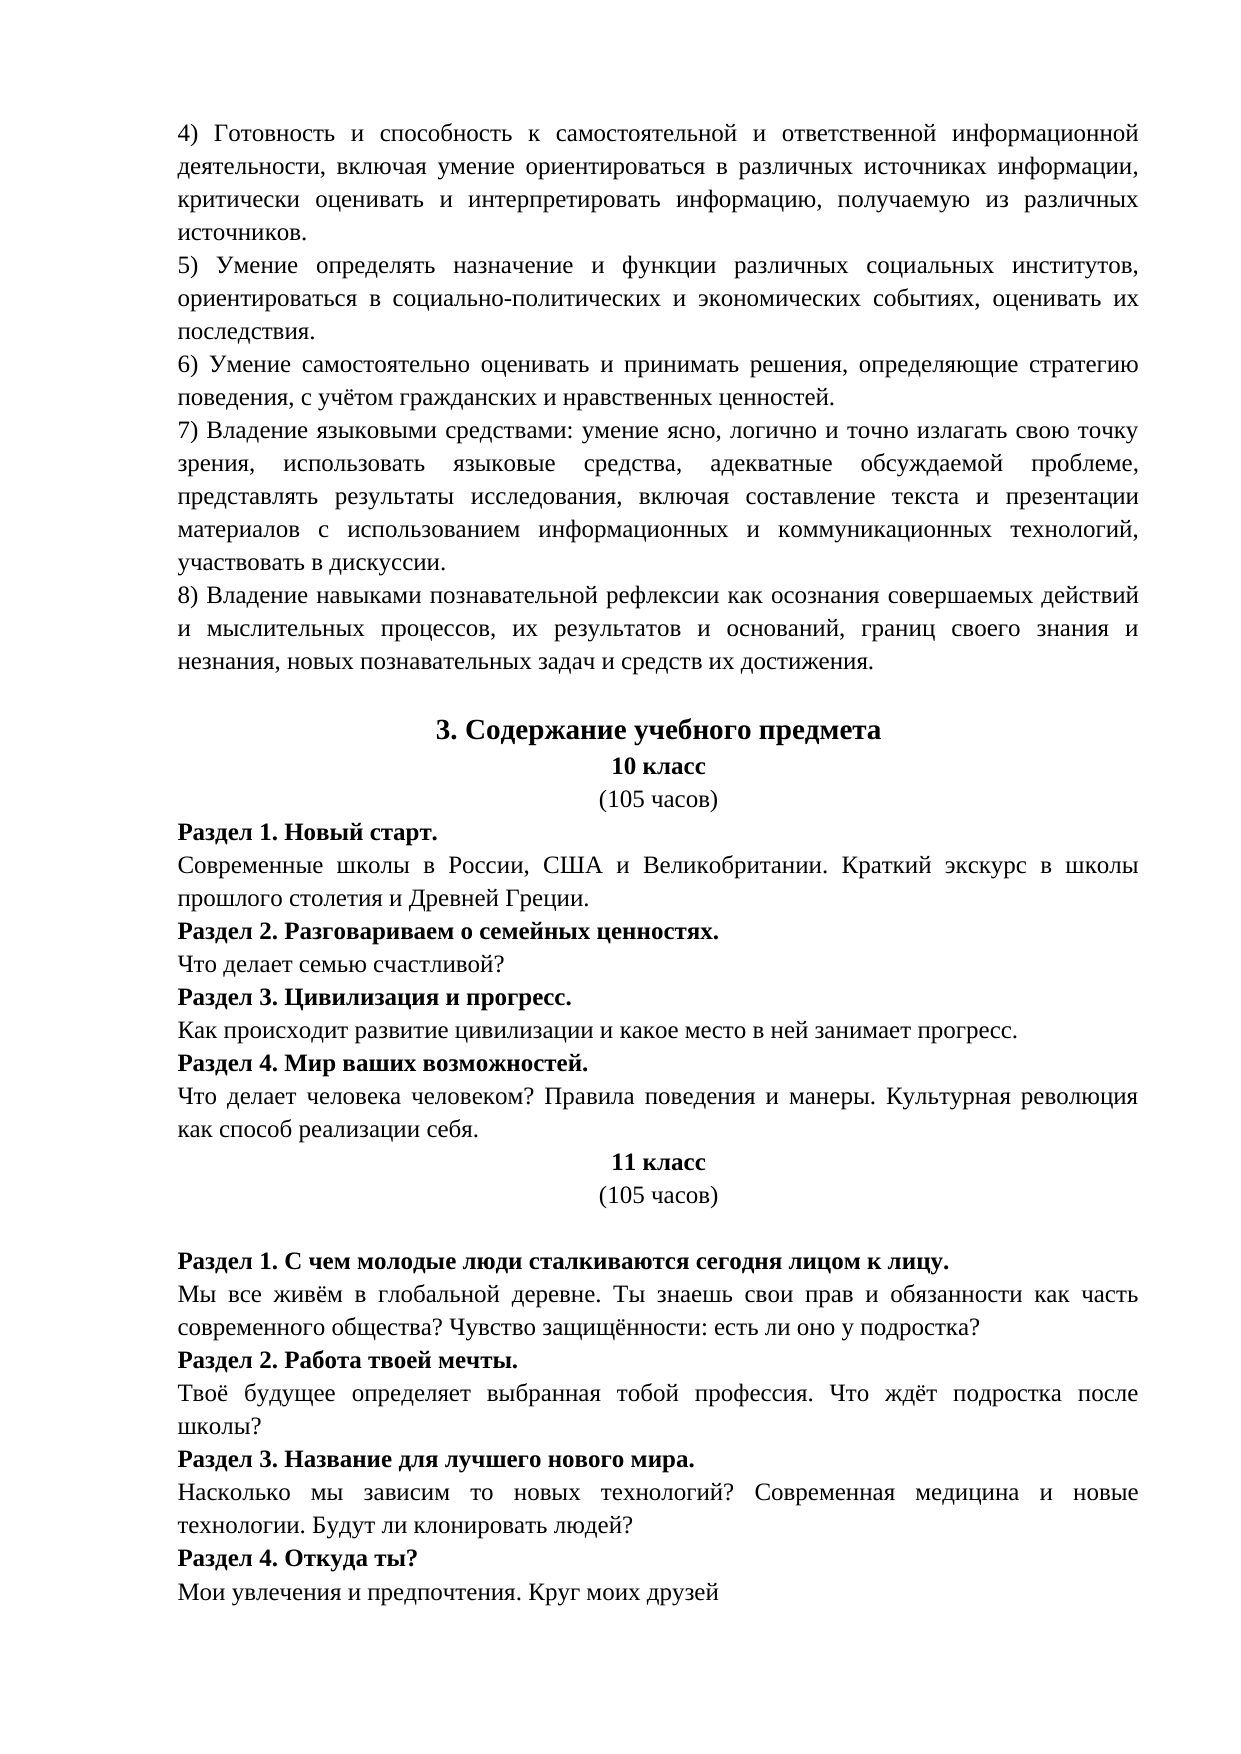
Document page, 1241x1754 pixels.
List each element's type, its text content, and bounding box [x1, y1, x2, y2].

text 3. Содержание учебного предмета [177, 712, 1140, 746]
text 11 класс [177, 1147, 1140, 1176]
text 10 класс [177, 751, 1140, 780]
text Как происходит развитие цивилизации и какое место в ней занимает прогресс. [177, 1015, 1140, 1044]
text 8) Владение навыками познавательной рефлексии как осознания совершаемых действий и мыслительных процессов, их результатов и оснований, границ своего знания и незнания, новых познавательных задач и средств их достижения. [177, 580, 1140, 675]
text (105 часов) [177, 784, 1140, 813]
text 4) Готовность и способность к самостоятельной и ответственной информационной деятельности, включая умение ориентироваться в различных источниках информации, критически оценивать и интерпретировать информацию, получаемую из различных источников. [177, 118, 1140, 246]
text Раздел 2. Работа твоей мечты. [177, 1345, 1140, 1374]
text Раздел 3. Название для лучшего нового мира. [177, 1444, 1140, 1473]
text Раздел 1. Новый старт. [177, 817, 1140, 846]
text Современные школы в России, США и Великобритании. Краткий экскурс в школы прошлого столетия и Древней Греции. [177, 850, 1140, 912]
text Раздел 3. Цивилизация и прогресс. [177, 982, 1140, 1011]
text Раздел 4. Мир ваших возможностей. [177, 1048, 1140, 1077]
text Раздел 1. С чем молодые люди сталкиваются сегодня лицом к лицу. [177, 1246, 1140, 1275]
text Насколько мы зависим то новых технологий? Современная медицина и новые технологии. Будут ли клонировать людей? [177, 1477, 1140, 1539]
text Твоё будущее определяет выбранная тобой профессия. Что ждёт подростка после школы? [177, 1378, 1140, 1440]
text Что делает семью счастливой? [177, 949, 1140, 978]
text Мы все живём в глобальной деревне. Ты знаешь свои прав и обязанности как часть современного общества? Чувство защищённости: есть ли оно у подростка? [177, 1279, 1140, 1341]
text 6) Умение самостоятельно оценивать и принимать решения, определяющие стратегию поведения, с учётом гражданских и нравственных ценностей. [177, 349, 1140, 411]
text (105 часов) [177, 1180, 1140, 1209]
text Раздел 2. Разговариваем о семейных ценностях. [177, 916, 1140, 945]
text Что делает человека человеком? Правила поведения и манеры. Культурная революция как способ реализации себя. [177, 1081, 1140, 1143]
text 5) Умение определять назначение и функции различных социальных институтов, ориентироваться в социально-политических и экономических событиях, оценивать их последствия. [177, 250, 1140, 345]
text Раздел 4. Откуда ты? [177, 1543, 1140, 1572]
text 7) Владение языковыми средствами: умение ясно, логично и точно излагать свою точку зрения, использовать языковые средства, адекватные обсуждаемой проблеме, представлять результаты исследования, включая составление текста и презентации материалов с использованием информационных и коммуникационных технологий, участвовать в дискуссии. [177, 415, 1140, 576]
text Мои увлечения и предпочтения. Круг моих друзей [177, 1577, 1140, 1605]
